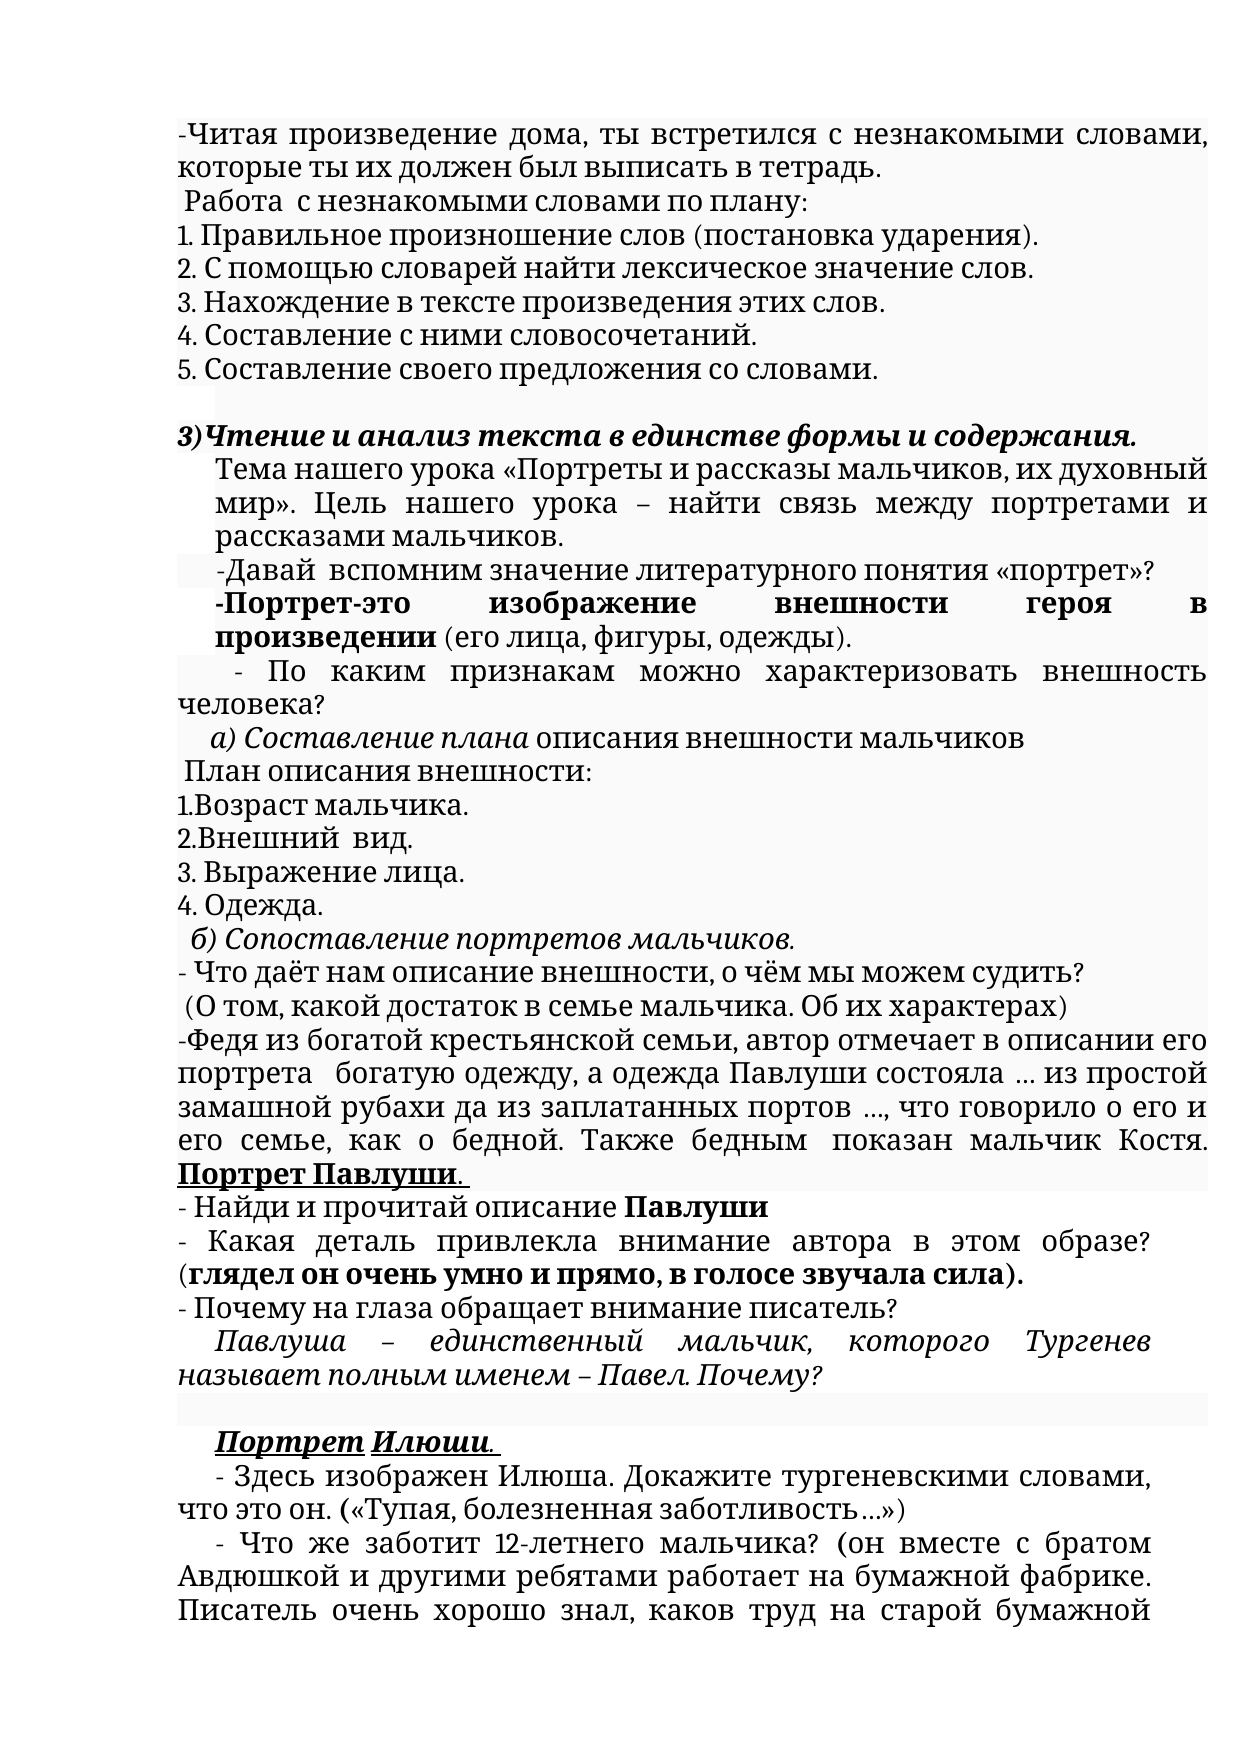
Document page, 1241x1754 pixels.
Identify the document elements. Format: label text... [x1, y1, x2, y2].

text 4. Одежда. [177, 889, 1208, 923]
text - Здесь изображен Илюша. Докажите тургеневскими словами, что это он. («Тупая, болезненная заботливость…») [177, 1460, 1152, 1527]
text - По каким признакам можно характеризовать внешность человека? [177, 655, 1208, 722]
text - Какая деталь привлекла внимание автора в этом образе? (глядел он очень умно и прямо, в голосе звучала сила). [177, 1225, 1152, 1292]
text 2.Внешний вид. [177, 822, 1208, 856]
text -Портрет-это изображение внешности героя в произведении (его лица, фигуры, одежды). [215, 588, 1208, 655]
text 3. Выражение лица. [177, 856, 1208, 889]
text -Давай вспомним значение литературного понятия «портрет»? [177, 554, 1208, 588]
text -Читая произведение дома, ты встретился с незнакомыми словами, которые ты их должен был выписать в тетрадь. [177, 118, 1208, 185]
text б) Сопоставление портретов мальчиков. [177, 923, 1208, 957]
text (О том, какой достаток в семье мальчика. Об их характерах) [177, 990, 1208, 1024]
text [177, 1527, 1152, 1627]
text - Почему на глаза обращает внимание писатель? [177, 1292, 1152, 1326]
text 5. Составление своего предложения со словами. [177, 353, 1208, 386]
text 3)Чтение и анализ текста в единстве формы и содержания. [177, 420, 1208, 453]
text -Федя из богатой крестьянской семьи, автор отмечает в описании его портрета богатую одежду, а одежда Павлуши состояла … из простой замашной рубахи да из заплатанных портов …, что говорило о его и его семье, как о бедной. Также бедным показан мальчик Костя. Портрет Павлуши. [177, 1024, 1208, 1191]
text 1.Возраст мальчика. [177, 789, 1208, 822]
text - Найди и прочитай описание Павлуши [177, 1191, 1152, 1225]
text а) Составление плана описания внешности мальчиков [177, 722, 1208, 755]
text Портрет Илюши. [177, 1426, 1152, 1460]
text Тема нашего урока «Портреты и рассказы мальчиков, их духовный мир». Цель нашего урока – найти связь между портретами и рассказами мальчиков. [215, 453, 1208, 554]
text Павлуша – единственный мальчик, которого Тургенев называет полным именем – Павел. Почему? [177, 1326, 1152, 1393]
text План описания внешности: [177, 755, 1208, 789]
text Работа с незнакомыми словами по плану: [177, 185, 1208, 219]
text 2. С помощью словарей найти лексическое значение слов. [177, 252, 1208, 286]
text - Что даёт нам описание внешности, о чём мы можем судить? [177, 957, 1208, 990]
text 1. Правильное произношение слов (постановка ударения). [177, 219, 1208, 252]
text 4. Составление с ними словосочетаний. [177, 319, 1208, 353]
text 3. Нахождение в тексте произведения этих слов. [177, 286, 1208, 319]
